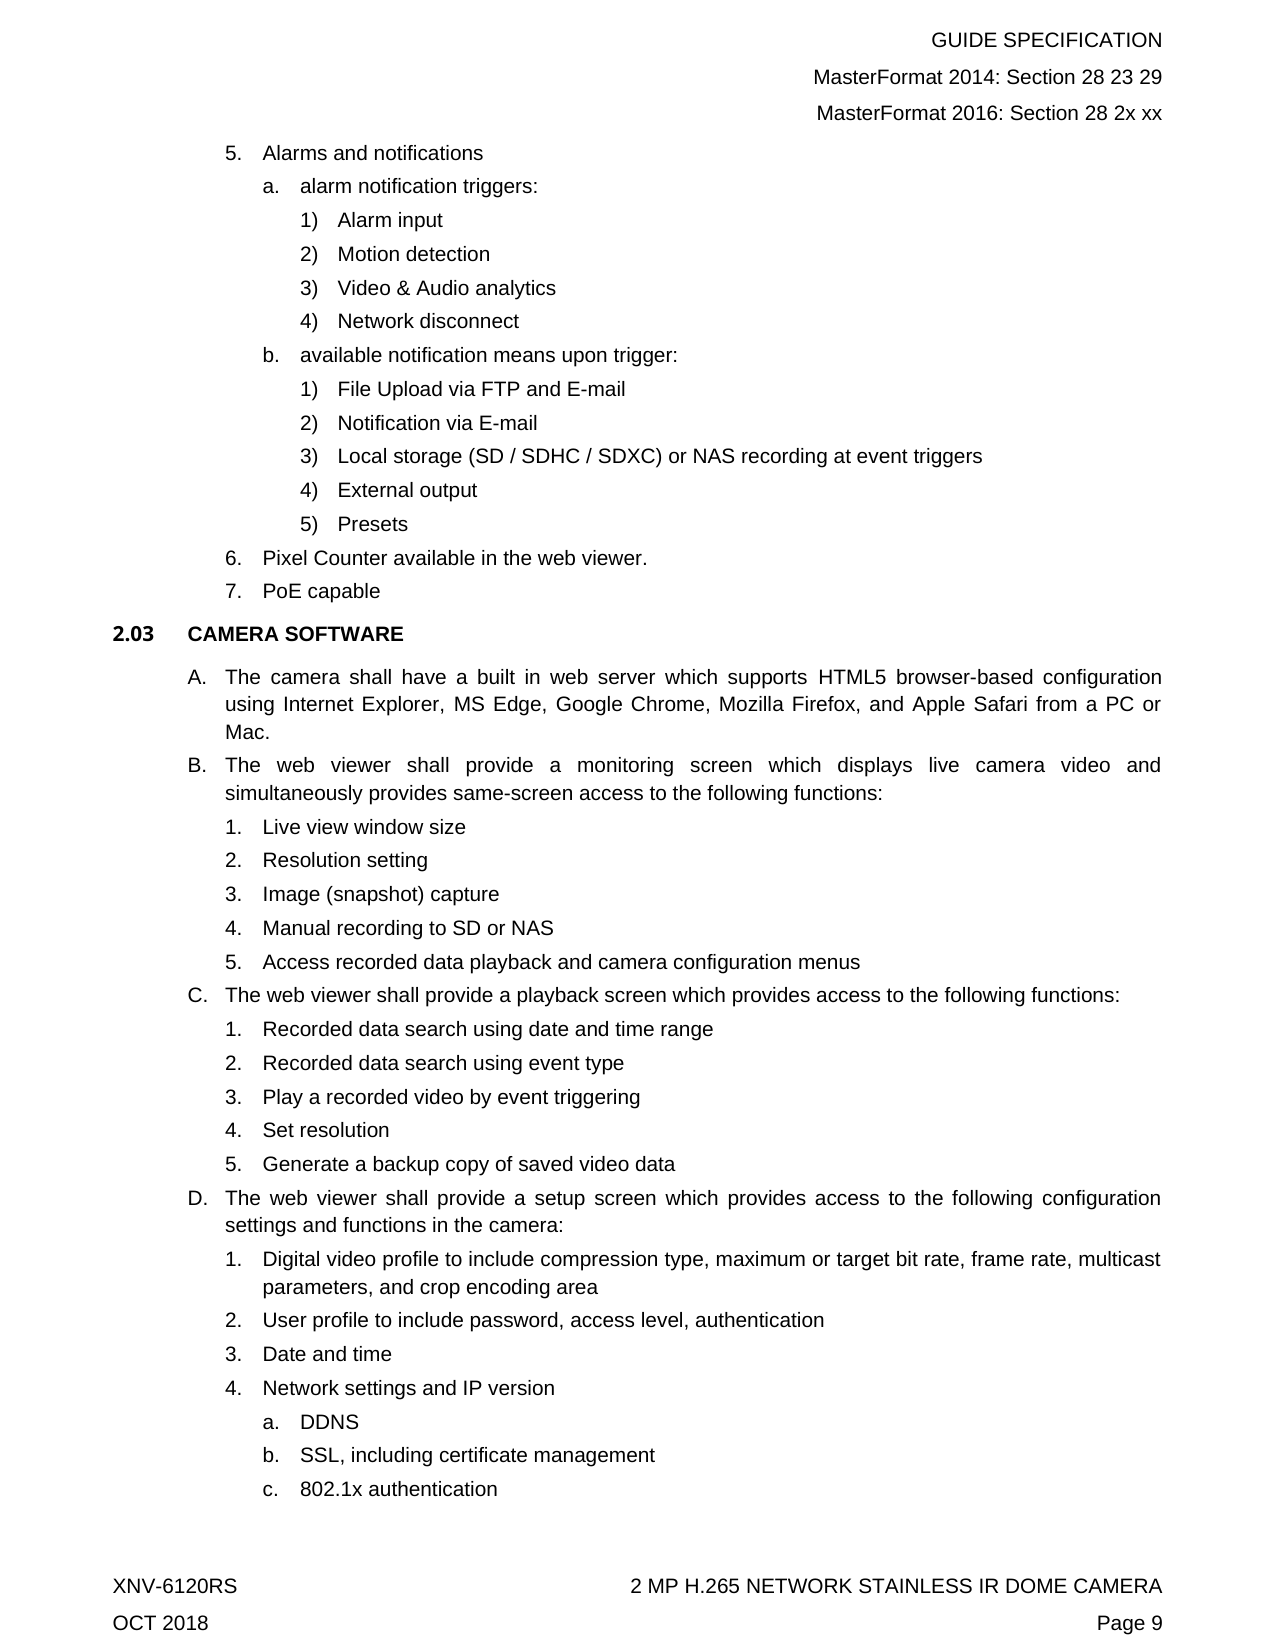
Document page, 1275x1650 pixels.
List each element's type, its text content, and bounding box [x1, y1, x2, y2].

list Live view window size [225, 814, 1162, 838]
list Digital video profile to include compression type, maximum or target bit rate, frame rate, multicast parameters, and crop encoding area [225, 1247, 1162, 1298]
list Notification via E-mail [300, 411, 1162, 434]
list Alarm input [300, 208, 1162, 232]
list Manual recording to SD or NAS [225, 916, 1162, 940]
list Access recorded data playback and camera configuration menus [225, 949, 1162, 973]
list DDNS [262, 1409, 1162, 1433]
list Motion detection [300, 242, 1162, 266]
list 802.1x authentication [262, 1477, 1162, 1501]
list The camera shall have a built in web server which supports HTML5 browser-based configuration using Internet Explorer, MS Edge, Google Chrome, Mozilla Firefox, and Apple Safari from a PC or Mac. [187, 664, 1162, 743]
list Alarms and notifications [225, 141, 1162, 164]
list Video & Audio analytics [300, 276, 1162, 299]
list Network disconnect [300, 309, 1162, 333]
list The web viewer shall provide a playback screen which provides access to the following functions: [187, 983, 1162, 1007]
list alarm notification triggers: [262, 174, 1162, 198]
list Play a recorded video by event triggering [225, 1084, 1162, 1108]
list Image (snapshot) capture [225, 882, 1162, 906]
list The web viewer shall provide a setup screen which provides access to the following configuration settings and functions in the camera: [187, 1186, 1162, 1237]
list Local storage (SD / SDHC / SDXC) or NAS recording at event triggers [300, 444, 1162, 468]
list Network settings and IP version [225, 1376, 1162, 1400]
list Resolution setting [225, 848, 1162, 872]
list Generate a backup copy of saved video data [225, 1152, 1162, 1176]
list External output [300, 478, 1162, 502]
list PoE capable [225, 579, 1162, 603]
list Recorded data search using event type [225, 1051, 1162, 1075]
list User profile to include password, access level, authentication [225, 1308, 1162, 1332]
list File Upload via FTP and E-mail [300, 377, 1162, 401]
list Recorded data search using date and time range [225, 1017, 1162, 1041]
list Set resolution [225, 1118, 1162, 1142]
list available notification means upon trigger: [262, 343, 1162, 367]
list Pixel Counter available in the web viewer. [225, 546, 1162, 569]
list CAMERA SOFTWARE [112, 619, 1162, 648]
list Presets [300, 512, 1162, 536]
list The web viewer shall provide a monitoring screen which displays live camera video and simultaneously provides same-screen access to the following functions: [187, 753, 1162, 805]
list SSL, including certificate management [262, 1443, 1162, 1467]
list Date and time [225, 1342, 1162, 1366]
